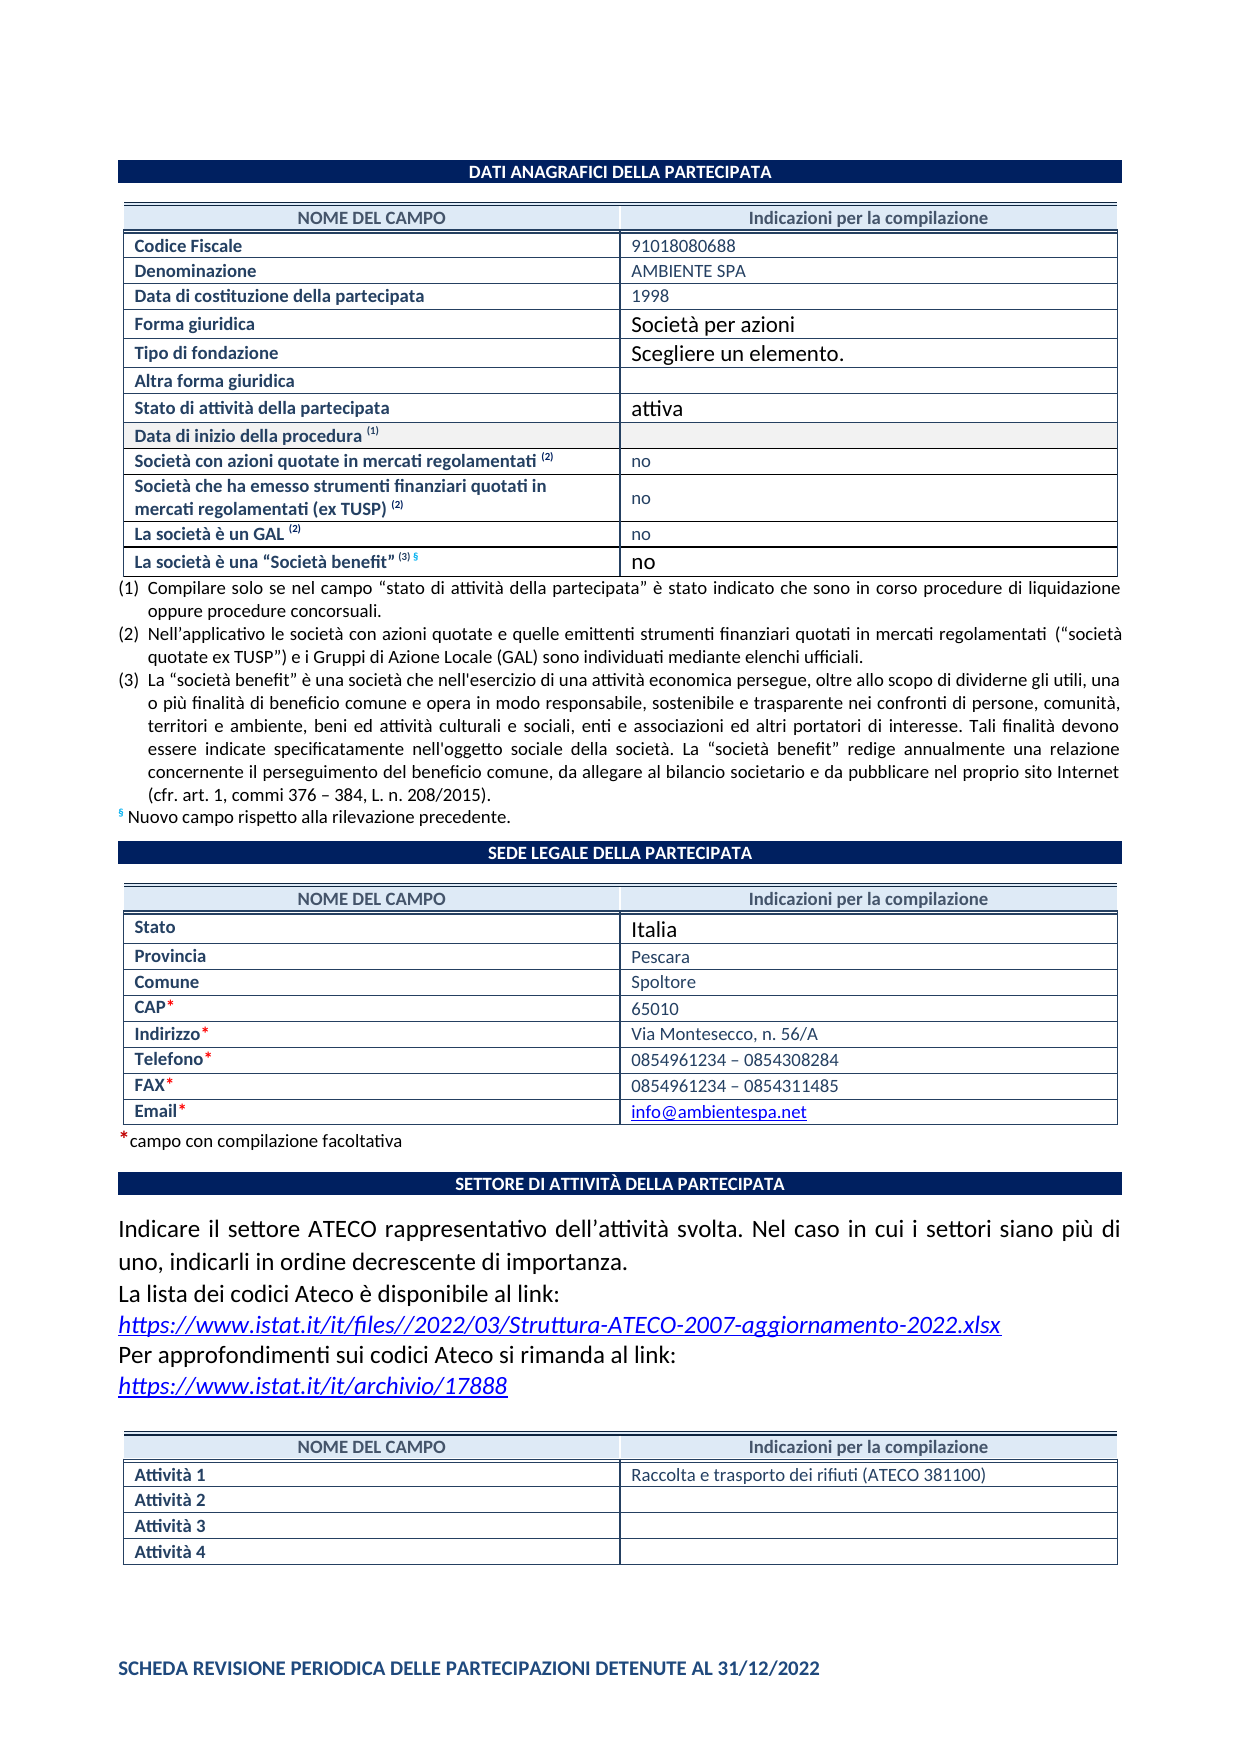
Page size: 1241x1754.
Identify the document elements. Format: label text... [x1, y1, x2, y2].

table_cell Via Montesecco, n. 56/A [621, 1022, 1117, 1047]
table_cell Stato di attività della partecipata [124, 394, 619, 422]
table_cell [621, 1487, 1117, 1512]
table_header NOME DEL CAMPO [124, 206, 619, 229]
table_cell 1998 [621, 284, 1117, 309]
table_header NOME DEL CAMPO [124, 887, 619, 910]
table_header NOME DEL CAMPO [124, 1436, 619, 1458]
table_cell Comune [124, 970, 619, 995]
table_cell AMBIENTE SPA [621, 258, 1117, 283]
table_cell CAP* [124, 996, 619, 1021]
table_cell [621, 423, 1117, 448]
table_cell Attività 3 [124, 1513, 619, 1538]
table_cell Spoltore [621, 970, 1117, 995]
table_cell Telefono* [124, 1048, 619, 1072]
table_cell Attività 1 [124, 1463, 619, 1486]
table_cell Email* [124, 1100, 619, 1124]
table_header Indicazioni per la compilazione [621, 206, 1117, 229]
text https://www.istat.it/it/archivio/17888 [118, 1370, 1122, 1400]
text La lista dei codici Ateco è disponibile al link: [118, 1278, 1122, 1309]
table_cell no [621, 522, 1117, 546]
table_cell Codice Fiscale [124, 234, 619, 257]
table_cell 91018080688 [621, 234, 1117, 257]
list La “società benefit” è una società che nell'esercizio di una attività economica persegue, oltre allo scopo di dividerne gli utili, una o più finalità di beneficio comune e opera in modo responsabile, sostenibile e trasparente nei confronti di persone, comunità, territori e ambiente, beni ed attività culturali e sociali, enti e associazioni ed altri portatori di interesse. Tali finalità devono essere indicate specificatamente nell'oggetto sociale della società. La “società benefit” redige annualmente una relazione concernente il perseguimento del beneficio comune, da allegare al bilancio societario e da pubblicare nel proprio sito Internet (cfr. art. 1, commi 376 – 384, L. n. 208/2015). [118, 668, 1122, 806]
table_cell Attività 2 [124, 1487, 619, 1512]
table_cell Forma giuridica [124, 310, 619, 338]
table_cell Denominazione [124, 258, 619, 283]
table_cell Stato [124, 915, 619, 943]
table_cell no [621, 475, 1117, 521]
table_cell FAX* [124, 1074, 619, 1098]
table_header Indicazioni per la compilazione [621, 1436, 1117, 1458]
text DATI ANAGRAFICI DELLA PARTECIPATA [118, 160, 1122, 183]
table_cell Data di inizio della procedura (1) [124, 423, 619, 448]
table_cell Società con azioni quotate in mercati regolamentati (2) [124, 449, 619, 474]
table_cell Società che ha emesso strumenti finanziari quotati in mercati regolamentati (ex TUSP) (2) [124, 475, 619, 521]
table_cell info@ambientespa.net [621, 1100, 1117, 1124]
table_cell 0854961234 – 0854308284 [621, 1048, 1117, 1072]
text Indicare il settore ATECO rappresentativo dell’attività svolta. Nel caso in cui i settori siano più di uno, indicarli in ordine decrescente di importanza. [118, 1214, 1122, 1276]
table_cell [621, 394, 1117, 422]
table_cell La società è una “Società benefit” (3) § [124, 548, 619, 576]
table_cell [621, 1513, 1117, 1538]
table_cell Attività 4 [124, 1539, 619, 1564]
text Per approfondimenti sui codici Ateco si rimanda al link: [118, 1339, 1122, 1370]
table_cell [621, 368, 1117, 393]
text *campo con compilazione facoltativa [118, 1125, 1122, 1153]
table_cell [621, 310, 1117, 338]
table_cell Data di costituzione della partecipata [124, 284, 619, 309]
text SETTORE DI ATTIVITÀ DELLA PARTECIPATA [118, 1172, 1122, 1195]
table_cell 65010 [621, 996, 1117, 1021]
table_cell 0854961234 – 0854311485 [621, 1074, 1117, 1098]
list Compilare solo se nel campo “stato di attività della partecipata” è stato indicato che sono in corso procedure di liquidazione oppure procedure concorsuali. [118, 577, 1122, 622]
list § Nuovo campo rispetto alla rilevazione precedente. [118, 806, 1122, 829]
text SEDE LEGALE DELLA PARTECIPATA [118, 841, 1122, 864]
table_cell Raccolta e trasporto dei rifiuti (ATECO 381100) [621, 1463, 1117, 1486]
table_cell La società è un GAL (2) [124, 522, 619, 546]
table_cell Provincia [124, 944, 619, 969]
table_cell [621, 1539, 1117, 1564]
list Nell’applicativo le società con azioni quotate e quelle emittenti strumenti finanziari quotati in mercati regolamentati (“società quotate ex TUSP”) e i Gruppi di Azione Locale (GAL) sono individuati mediante elenchi ufficiali. [118, 622, 1122, 668]
table_cell Tipo di fondazione [124, 339, 619, 367]
table_header Indicazioni per la compilazione [621, 887, 1117, 910]
table_cell Altra forma giuridica [124, 368, 619, 393]
table_cell Indirizzo* [124, 1022, 619, 1047]
table_cell no [621, 449, 1117, 474]
table_cell Pescara [621, 944, 1117, 969]
text https://www.istat.it/it/files//2022/03/Struttura-ATECO-2007-aggiornamento-2022.xlsx [118, 1309, 1122, 1339]
